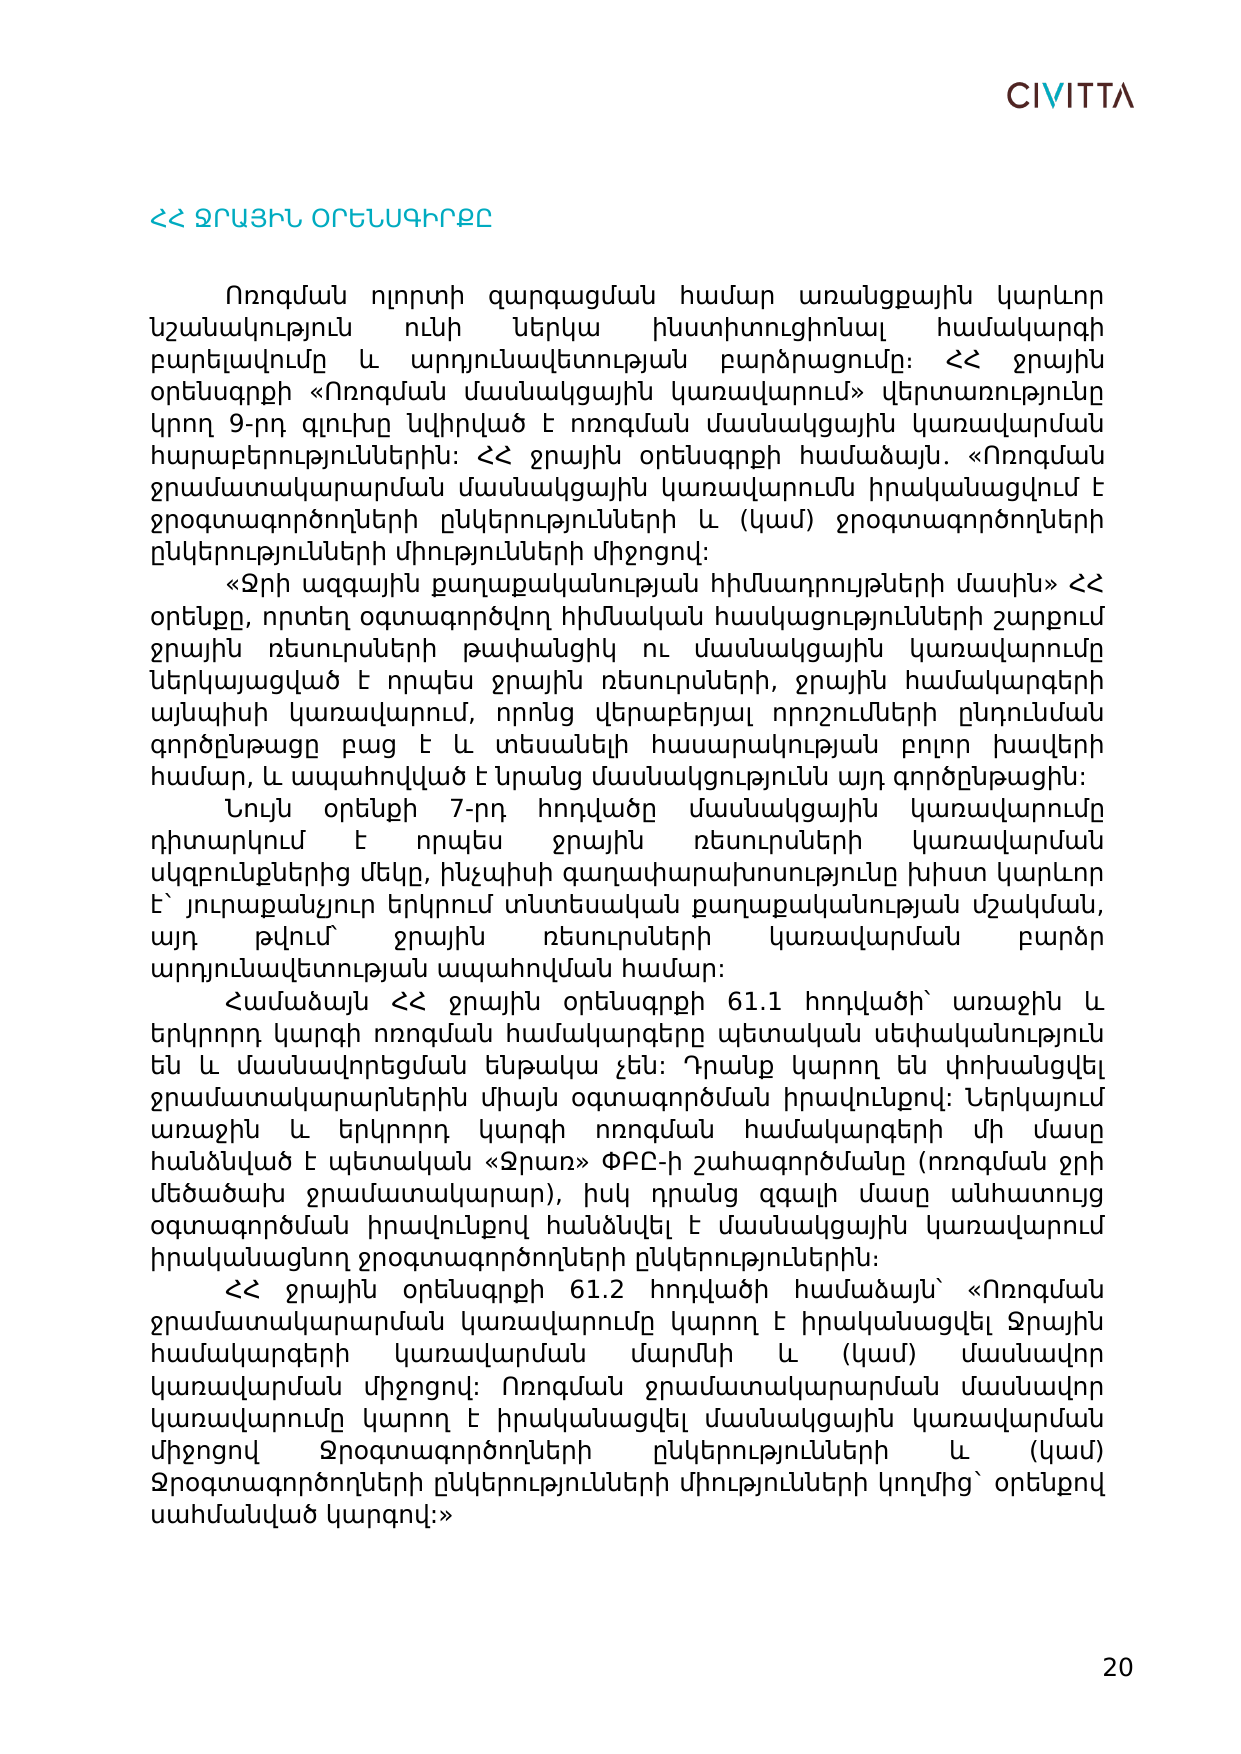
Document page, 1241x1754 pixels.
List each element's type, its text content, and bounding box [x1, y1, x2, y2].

picture [1007, 82, 1134, 109]
text Նույն օրենքի 7-րդ հոդվածը մասնակցային կառավարումը դիտարկում է որպես ջրային ռեսուրսների կառավարման սկզբունքներից մեկը, ինչպիսի գաղափարախոսությունը խիստ կարևոր է` յուրաքանչյուր երկրում տնտեսական քաղաքականության մշակման, այդ թվում՝ ջրային ռեսուրսների կառավարման բարձր արդյունավետության ապահովման համար: [150, 794, 1105, 984]
text «Ջրի ազգային քաղաքականության հիմնադրույթների մասին» ՀՀ օրենքը, որտեղ օգտագործվող հիմնական հասկացությունների շարքում ջրային ռեսուրսների թափանցիկ ու մասնակցային կառավարումը ներկայացված է որպես ջրային ռեսուրսների, ջրային համակարգերի այնպիսի կառավարում, որոնց վերաբերյալ որոշումների ընդունման գործընթացը բաց է և տեսանելի հասարակության բոլոր խավերի համար, և ապահովված է նրանց մասնակցությունն այդ գործընթացին: [150, 570, 1105, 791]
text Համաձայն ՀՀ ջրային օրենսգրքի 61.1 հոդվածի՝ առաջին և երկրորդ կարգի ոռոգման համակարգերը պետական սեփականություն են և մասնավորեցման ենթակա չեն: Դրանք կարող են փոխանցվել ջրամատակարարներին միայն օգտագործման իրավունքով: Ներկայում առաջին և երկրորդ կարգի ոռոգման համակարգերի մի մասը հանձնված է պետական «Ջրառ» ՓԲԸ-ի շահագործմանը (ոռոգման ջրի մեծածախ ջրամատակարար), իսկ դրանց զգալի մասը անհատույց օգտագործման իրավունքով հանձնվել է մասնակցային կառավարում իրականացնող ջրօգտագործողների ընկերություներին։ [150, 987, 1105, 1273]
text Ոռոգման ոլորտի զարգացման համար առանցքային կարևոր նշանակություն ունի ներկա ինստիտուցիոնալ համակարգի բարելավումը և արդյունավետության բարձրացումը։ ՀՀ ջրային օրենսգրքի «Ոռոգման մասնակցային կառավարում» վերտառությունը կրող 9-րդ գլուխը նվիրված է ոռոգման մասնակցային կառավարման հարաբերություններին: ՀՀ ջրային օրենսգրքի համաձայն․ «Ոռոգման ջրամատակարարման մասնակցային կառավարումն իրականացվում է ջրօգտագործողների ընկերությունների և (կամ) ջրօգտագործողների ընկերությունների միությունների միջոցով: [150, 281, 1105, 567]
text ՀՀ ջրային օրենսգրքի 61.2 հոդվածի համաձայն՝ «Ոռոգման ջրամատակարարման կառավարումը կարող է իրականացվել Ջրային համակարգերի կառավարման մարմնի և (կամ) մասնավոր կառավարման միջոցով: Ոռոգման ջրամատակարարման մասնավոր կառավարումը կարող է իրականացվել մասնակցային կառավարման միջոցով Ջրօգտագործողների ընկերությունների և (կամ) Ջրօգտագործողների ընկերությունների միությունների կողմից` օրենքով սահմանված կարգով:» [150, 1276, 1105, 1529]
subtitle ՀՀ ջրային օրենսգիրքը [150, 204, 1134, 233]
